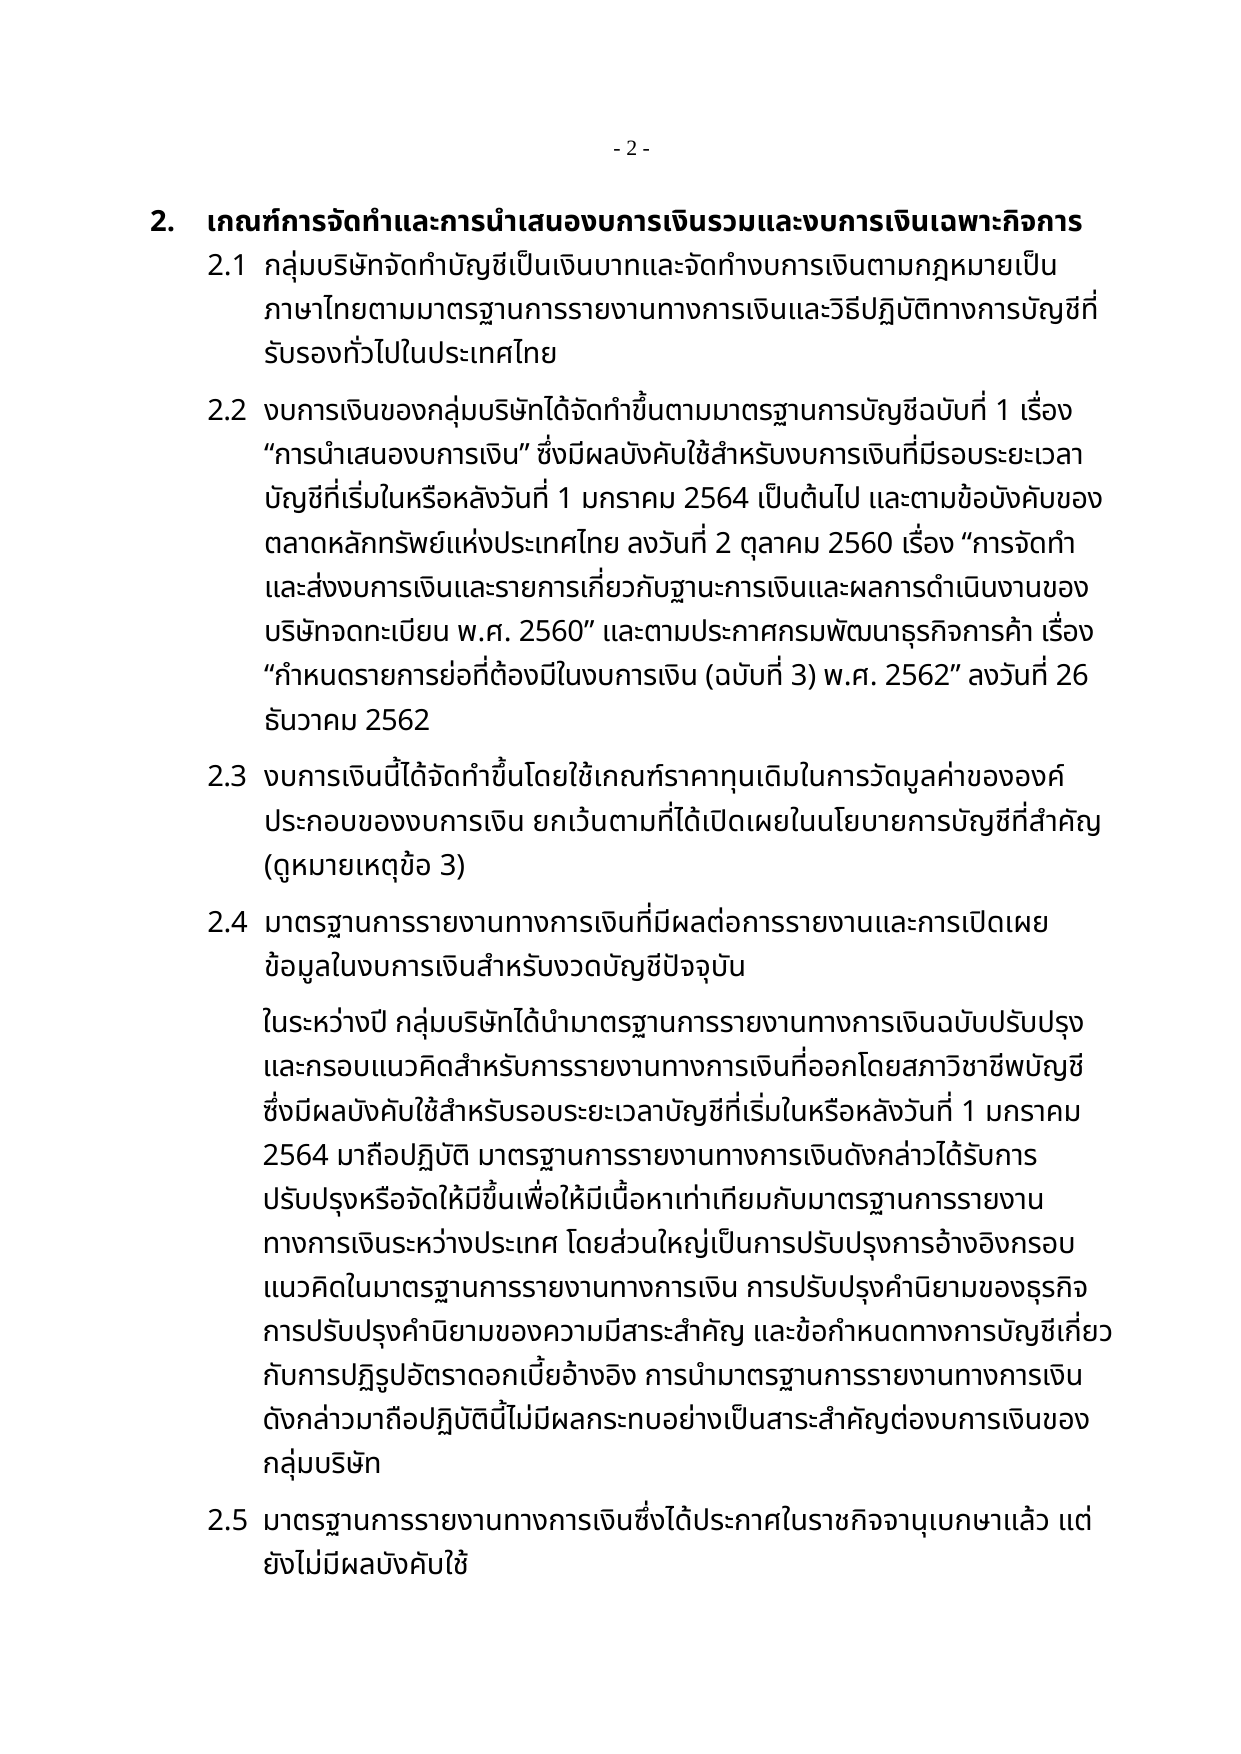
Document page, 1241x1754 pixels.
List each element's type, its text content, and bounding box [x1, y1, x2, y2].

text 2.3 งบการเงินนี้ได้จัดทำขึ้นโดยใช้เกณฑ์ราคาทุนเดิมในการวัดมูลค่าขององค์ประกอบของงบการเงิน ยกเว้นตามที่ได้เปิดเผยในนโยบายการบัญชีที่สำคัญ (ดูหมายเหตุข้อ 3) [207, 756, 1113, 888]
text 2. เกณฑ์การจัดทำและการนำเสนองบการเงินรวมและงบการเงินเฉพาะกิจการ [150, 200, 1106, 244]
text ในระหว่างปี กลุ่มบริษัทได้นำมาตรฐานการรายงานทางการเงินฉบับปรับปรุงและกรอบแนวคิดสำหรับการรายงานทางการเงินที่ออกโดยสภาวิชาชีพบัญชี ซึ่งมีผลบังคับใช้สำหรับรอบระยะเวลาบัญชีที่เริ่มในหรือหลังวันที่ 1 มกราคม 2564 มาถือปฏิบัติ มาตรฐานการรายงานทางการเงินดังกล่าวได้รับการปรับปรุงหรือจัดให้มีขึ้นเพื่อให้มีเนื้อหาเท่าเทียมกับมาตรฐานการรายงานทางการเงินระหว่างประเทศ โดยส่วนใหญ่เป็นการปรับปรุงการอ้างอิงกรอบแนวคิดในมาตรฐานการรายงานทางการเงิน การปรับปรุงคำนิยามของธุรกิจ การปรับปรุงคำนิยามของความมีสาระสำคัญ และข้อกำหนดทางการบัญชีเกี่ยวกับการปฏิรูปอัตราดอกเบี้ยอ้างอิง การนำมาตรฐานการรายงานทางการเงินดังกล่าวมาถือปฏิบัตินี้ไม่มีผลกระทบอย่างเป็นสาระสำคัญต่องบการเงินของกลุ่มบริษัท [262, 1002, 1116, 1487]
text 2.4 มาตรฐานการรายงานทางการเงินที่มีผลต่อการรายงานและการเปิดเผยข้อมูลในงบการเงินสำหรับงวดบัญชีปัจจุบัน [207, 901, 1113, 989]
text 2.2 งบการเงินของกลุ่มบริษัทได้จัดทำขึ้นตามมาตรฐานการบัญชีฉบับที่ 1 เรื่อง “การนำเสนองบการเงิน” ซึ่งมีผลบังคับใช้สำหรับงบการเงินที่มีรอบระยะเวลาบัญชีที่เริ่มในหรือหลังวันที่ 1 มกราคม 2564 เป็นต้นไป และตามข้อบังคับของตลาดหลักทรัพย์แห่งประเทศไทย ลงวันที่ 2 ตุลาคม 2560 เรื่อง “การจัดทำและส่งงบการเงินและรายการเกี่ยวกับฐานะการเงินและผลการดำเนินงานของบริษัทจดทะเบียน พ.ศ. 2560” และตามประกาศกรมพัฒนาธุรกิจการค้า เรื่อง “กำหนดรายการย่อที่ต้องมีในงบการเงิน (ฉบับที่ 3) พ.ศ. 2562” ลงวันที่ 26 ธันวาคม 2562 [207, 389, 1113, 743]
text 2.5 มาตรฐานการรายงานทางการเงินซึ่งได้ประกาศในราชกิจจานุเบกษาแล้ว แต่ยังไม่มีผลบังคับใช้ [207, 1499, 1113, 1588]
text 2.1 กลุ่มบริษัทจัดทำบัญชีเป็นเงินบาทและจัดทำงบการเงินตามกฎหมายเป็นภาษาไทยตามมาตรฐานการรายงานทางการเงินและวิธีปฏิบัติทางการบัญชีที่รับรองทั่วไปในประเทศไทย [207, 244, 1113, 377]
